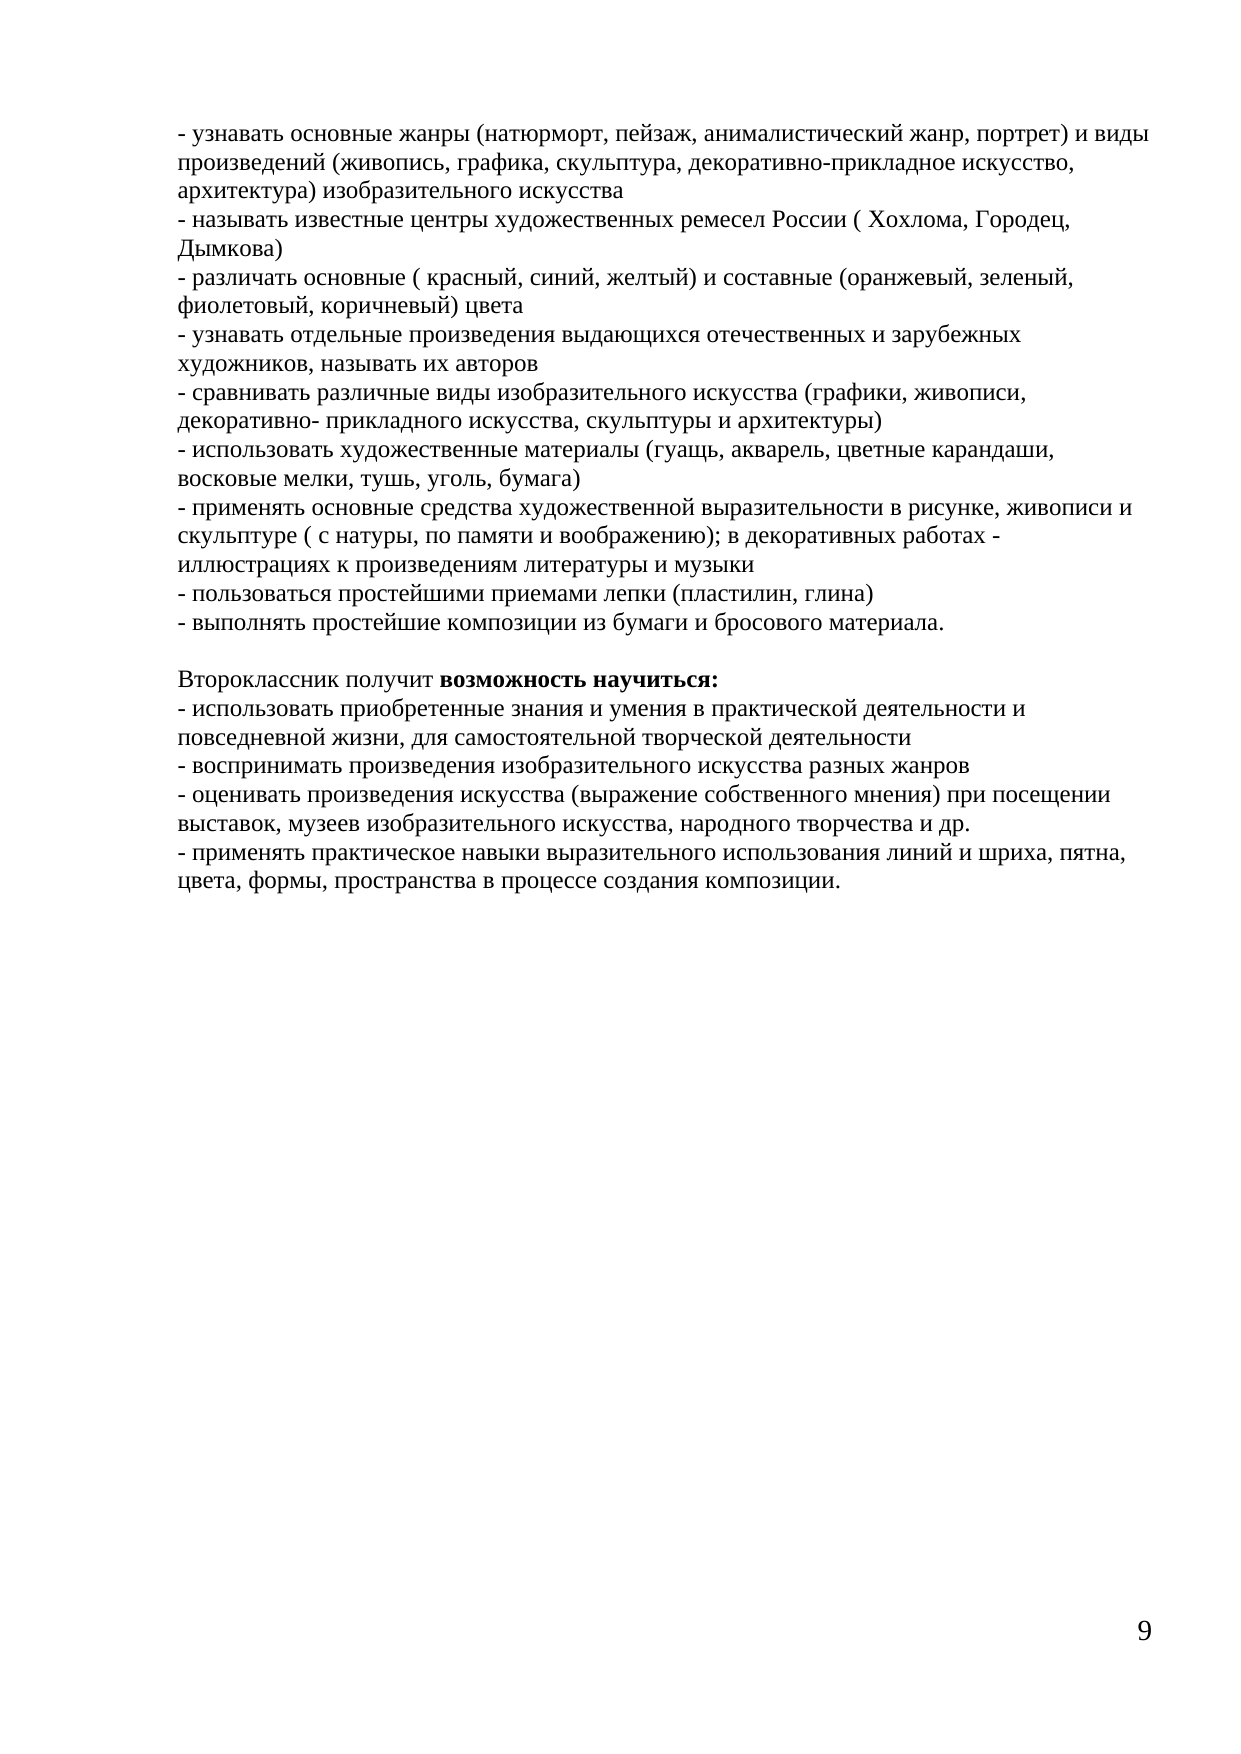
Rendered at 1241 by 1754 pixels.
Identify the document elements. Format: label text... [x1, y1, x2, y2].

text Второклассник получит возможность научиться: [177, 664, 1152, 693]
text - узнавать основные жанры (натюрморт, пейзаж, анималистический жанр, портрет) и виды произведений (живопись, графика, скульптура, декоративно-прикладное искусство, архитектура) изобразительного искусства [177, 118, 1152, 204]
text - применять основные средства художественной выразительности в рисунке, живописи и скульптуре ( с натуры, по памяти и воображению); в декоративных работах - иллюстрациях к произведениям литературы и музыки [177, 492, 1152, 578]
text - оценивать произведения искусства (выражение собственного мнения) при посещении выставок, музеев изобразительного искусства, народного творчества и др. [177, 779, 1152, 837]
text - использовать художественные материалы (гуащь, акварель, цветные карандаши, восковые мелки, тушь, уголь, бумага) [177, 434, 1152, 492]
text - сравнивать различные виды изобразительного искусства (графики, живописи, декоративно- прикладного искусства, скульптуры и архитектуры) [177, 377, 1152, 434]
text - различать основные ( красный, синий, желтый) и составные (оранжевый, зеленый, фиолетовый, коричневый) цвета [177, 262, 1152, 319]
text - пользоваться простейшими приемами лепки (пластилин, глина) [177, 578, 1152, 607]
text - использовать приобретенные знания и умения в практической деятельности и повседневной жизни, для самостоятельной творческой деятельности [177, 693, 1152, 751]
text - называть известные центры художественных ремесел России ( Хохлома, Городец, Дымкова) [177, 204, 1152, 262]
text - воспринимать произведения изобразительного искусства разных жанров [177, 751, 1152, 779]
text - выполнять простейшие композиции из бумаги и бросового материала. [177, 607, 1152, 636]
text - узнавать отдельные произведения выдающихся отечественных и зарубежных художников, называть их авторов [177, 319, 1152, 377]
text - применять практическое навыки выразительного использования линий и шриха, пятна, цвета, формы, пространства в процессе создания композиции. [177, 837, 1152, 894]
